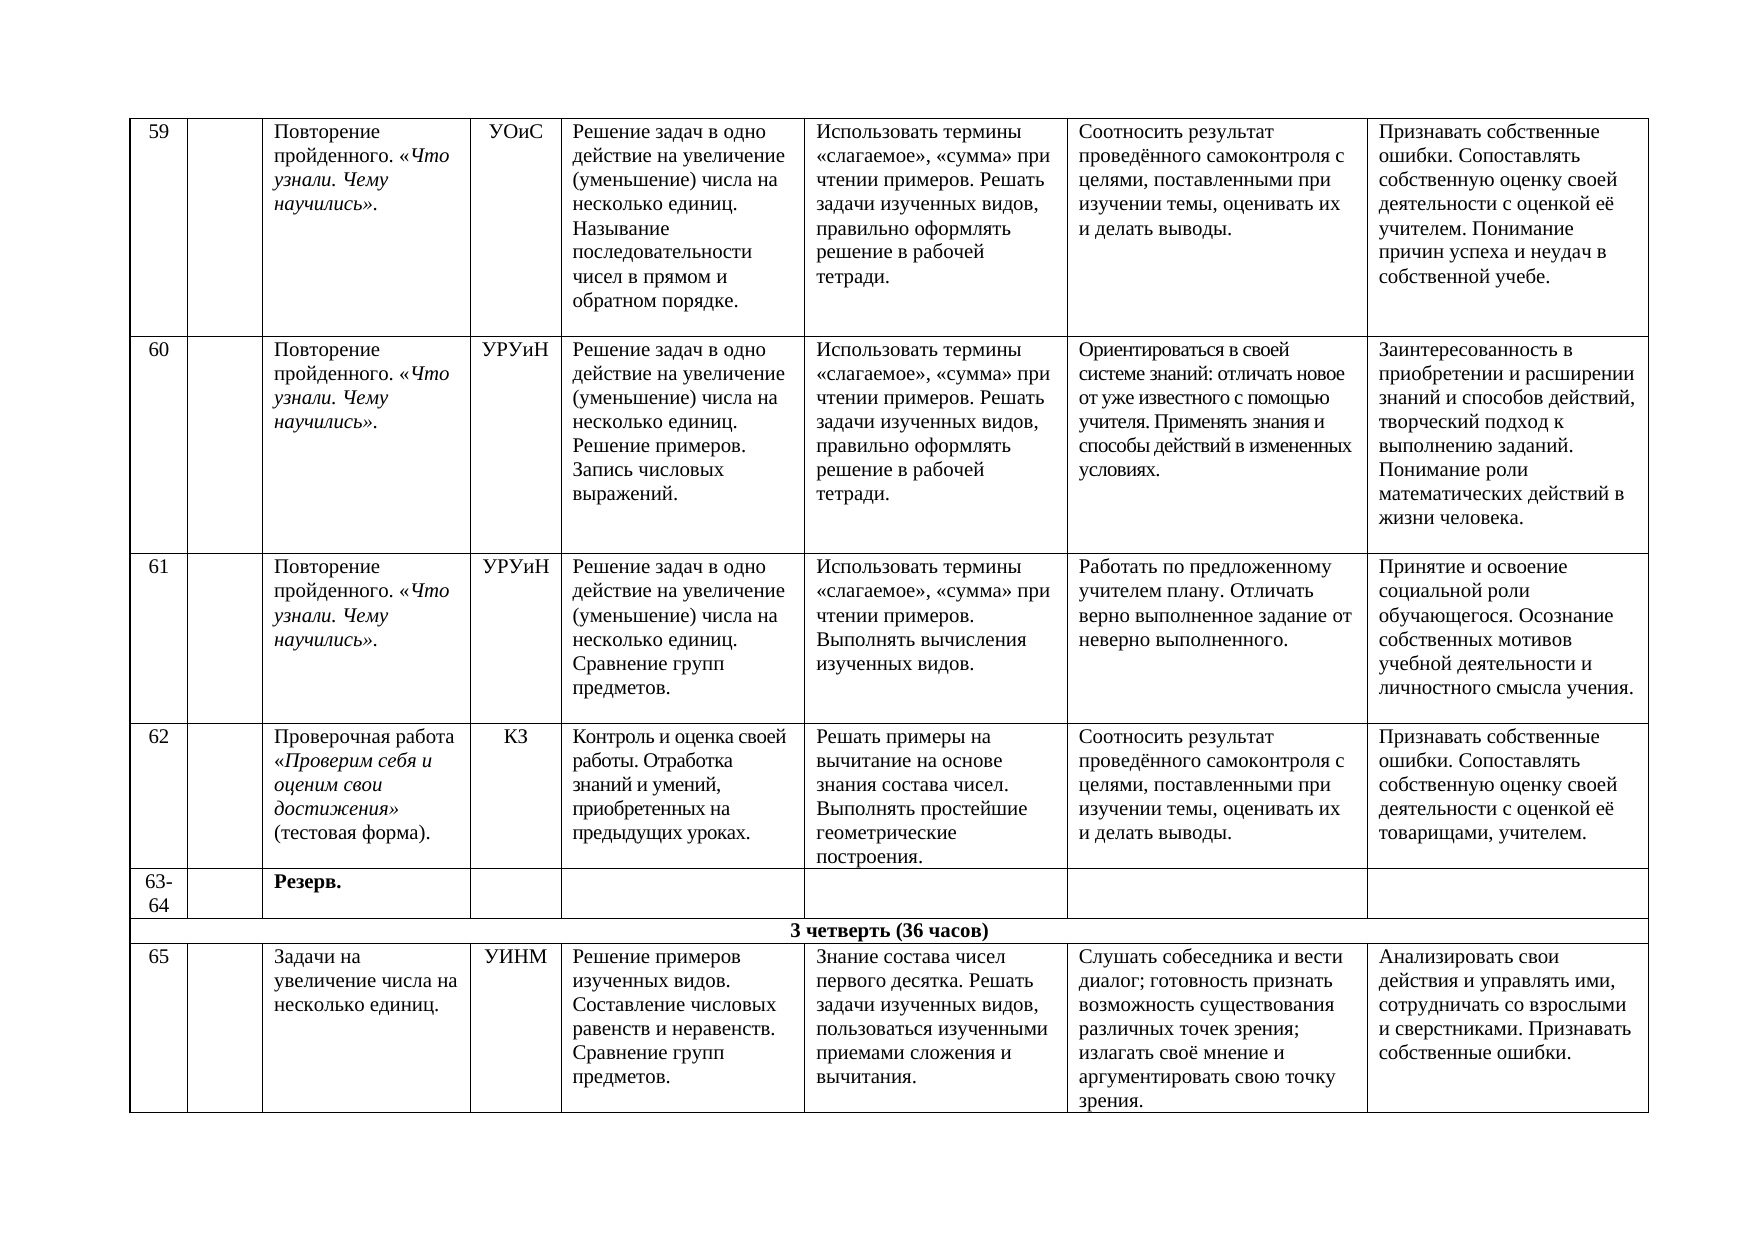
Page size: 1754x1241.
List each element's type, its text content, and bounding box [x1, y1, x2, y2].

table_cell [471, 869, 561, 917]
table_cell [1068, 869, 1367, 917]
table_cell 3 четверть (36 часов) [131, 919, 1648, 942]
table_cell 65 [131, 944, 187, 1112]
table_cell Решение задач в одно действие на увеличение (уменьшение) числа на несколько единиц. Сравнение групп предметов. [562, 554, 804, 723]
table_cell Повторение пройденного. «Что узнали. Чему научились». [263, 337, 470, 553]
table_cell Решать примеры на вычитание на основе знания состава чисел. Выполнять простейшие геометрические построения. [805, 724, 1067, 868]
table_cell Признавать собственные ошибки. Сопоставлять собственную оценку своей деятельности с оценкой её учителем. Понимание причин успеха и неудач в собственной учебе. [1368, 119, 1648, 336]
table_cell КЗ [471, 724, 561, 868]
table_cell Решение задач в одно действие на увеличение (уменьшение) числа на несколько единиц. Называние последовательности чисел в прямом и обратном порядке. [562, 119, 804, 336]
table_cell [188, 724, 262, 868]
table_cell [188, 119, 262, 336]
table_cell УРУиН [471, 554, 561, 723]
table_cell [188, 337, 262, 553]
table_cell 63-64 [131, 869, 187, 917]
table_cell Работать по предложенному учителем плану. Отличать верно выполненное задание от неверно выполненного. [1068, 554, 1367, 723]
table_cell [263, 944, 470, 1112]
table_cell Знание состава чисел первого десятка. Решать задачи изученных видов, пользоваться изученными приемами сложения и вычитания. [805, 944, 1067, 1112]
table_cell 59 [131, 119, 187, 336]
table_cell Соотносить результат проведённого самоконтроля с целями, поставленными при изучении темы, оценивать их и делать выводы. [1068, 724, 1367, 868]
table_cell [188, 869, 262, 917]
table_cell Ориентироваться в своей системе знаний: отличать новое от уже известного с помощью учителя. Применять знания и способы действий в измененных условиях. [1068, 337, 1367, 553]
table_cell УРУиН [471, 337, 561, 553]
table_cell УОиС [471, 119, 561, 336]
table_cell Проверочная работа «Проверим себя и оценим свои достижения» (тестовая форма). [263, 724, 470, 868]
table_cell Признавать собственные ошибки. Сопоставлять собственную оценку своей деятельности с оценкой её товарищами, учителем. [1368, 724, 1648, 868]
table_cell [188, 554, 262, 723]
table_cell Анализировать свои действия и управлять ими, сотрудничать со взрослыми и сверстниками. Признавать собственные ошибки. [1368, 944, 1648, 1112]
table_cell УИНМ [471, 944, 561, 1112]
table_cell Соотносить результат проведённого самоконтроля с целями, поставленными при изучении темы, оценивать их и делать выводы. [1068, 119, 1367, 336]
table_cell Решение задач в одно действие на увеличение (уменьшение) числа на несколько единиц. Решение примеров. Запись числовых выражений. [562, 337, 804, 553]
table_cell [188, 944, 262, 1112]
table_cell Резерв. [263, 869, 470, 917]
table_cell Слушать собеседника и вести диалог; готовность признать возможность существования различных точек зрения; излагать своё мнение и аргументировать свою точку зрения. [1068, 944, 1367, 1112]
table_cell Использовать термины «слагаемое», «сумма» при чтении примеров. Решать задачи изученных видов, правильно оформлять решение в рабочей тетради. [805, 119, 1067, 336]
table_cell Использовать термины «слагаемое», «сумма» при чтении примеров. Выполнять вычисления изученных видов. [805, 554, 1067, 723]
table_cell Решение примеров изученных видов. Составление числовых равенств и неравенств. Сравнение групп предметов. [562, 944, 804, 1112]
table_cell Использовать термины «слагаемое», «сумма» при чтении примеров. Решать задачи изученных видов, правильно оформлять решение в рабочей тетради. [805, 337, 1067, 553]
table_cell [562, 869, 804, 917]
table_cell Контроль и оценка своей работы. Отработка знаний и умений, приобретенных на предыдущих уроках. [562, 724, 804, 868]
table_cell Повторение пройденного. «Что узнали. Чему научились». [263, 554, 470, 723]
table_cell 62 [131, 724, 187, 868]
table_cell [1368, 869, 1648, 917]
table_cell Повторение пройденного. «Что узнали. Чему научились». [263, 119, 470, 336]
table_cell [805, 869, 1067, 917]
table_cell 61 [131, 554, 187, 723]
table_cell 60 [131, 337, 187, 553]
table_cell Принятие и освоение социальной роли обучающегося. Осознание собственных мотивов учебной деятельности и личностного смысла учения. [1368, 554, 1648, 723]
